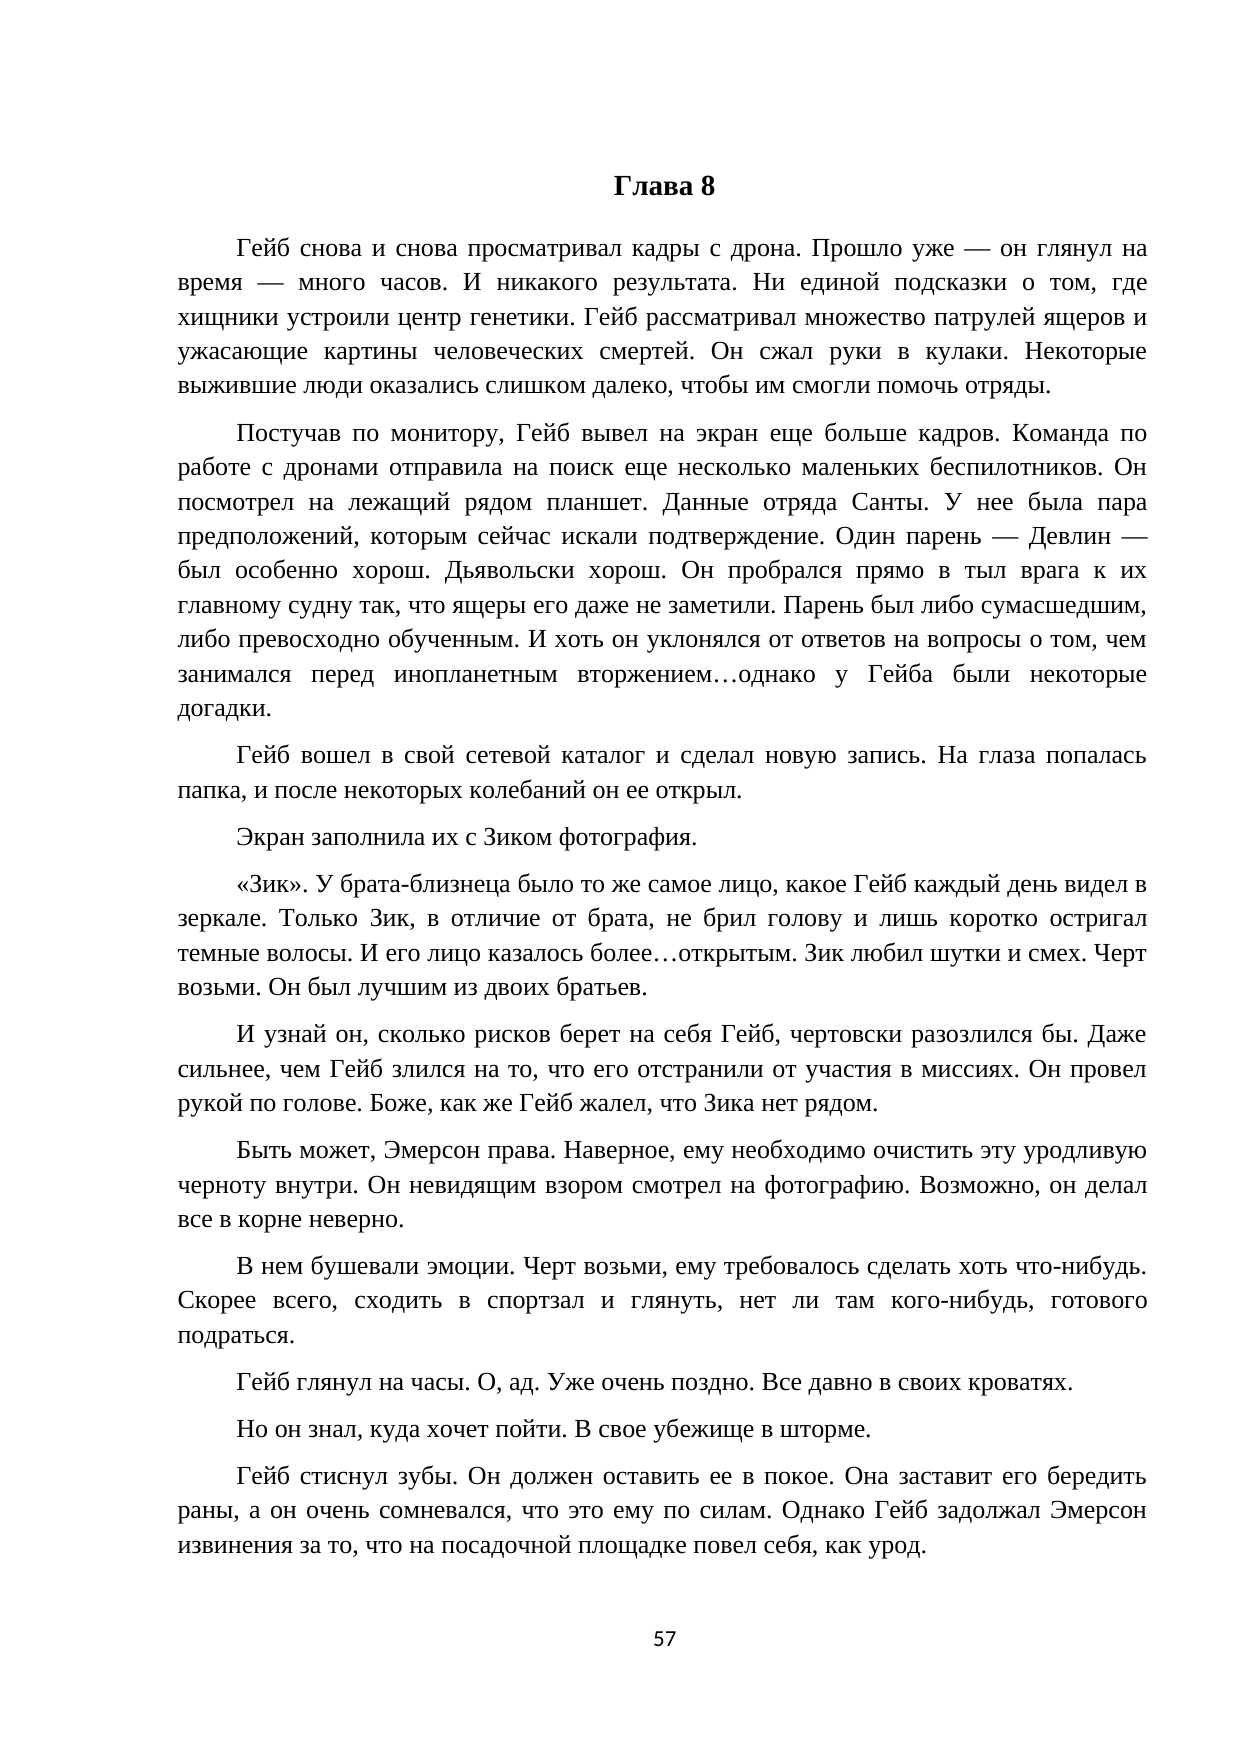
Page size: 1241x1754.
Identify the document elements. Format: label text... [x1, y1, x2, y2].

text Постучав по монитору, Гейб вывел на экран еще больше кадров. Команда по работе с дронами отправила на поиск еще несколько маленьких беспилотников. Он посмотрел на лежащий рядом планшет. Данные отряда Санты. У нее была пара предположений, которым сейчас искали подтверждение. Один парень — Девлин — был особенно хорош. Дьявольски хорош. Он пробрался прямо в тыл врага к их главному судну так, что ящеры его даже не заметили. Парень был либо сумасшедшим, либо превосходно обученным. И хоть он уклонялся от ответов на вопросы о том, чем занимался перед инопланетным вторжением…однако у Гейба были некоторые догадки. [177, 417, 1149, 722]
text Быть может, Эмерсон права. Наверное, ему необходимо очистить эту уродливую черноту внутри. Он невидящим взором смотрел на фотографию. Возможно, он делал все в корне неверно. [177, 1134, 1149, 1233]
text Гейб вошел в свой сетевой каталог и сделал новую запись. На глаза попалась папка, и после некоторых колебаний он ее открыл. [177, 739, 1149, 804]
subtitle Глава 8 [177, 168, 1152, 202]
text «Зик». У брата-близнеца было то же самое лицо, какое Гейб каждый день видел в зеркале. Только Зик, в отличие от брата, не брил голову и лишь коротко остригал темные волосы. И его лицо казалось более…открытым. Зик любил шутки и смех. Черт возьми. Он был лучшим из двоих братьев. [177, 868, 1149, 1001]
text Но он знал, куда хочет пойти. В свое убежище в шторме. [177, 1413, 1149, 1443]
text В нем бушевали эмоции. Черт возьми, ему требовалось сделать хоть что-нибудь. Скорее всего, сходить в спортзал и глянуть, нет ли там кого-нибудь, готового подраться. [177, 1250, 1149, 1349]
text Гейб снова и снова просматривал кадры с дрона. Прошло уже — он глянул на время — много часов. И никакого результата. Ни единой подсказки о том, где хищники устроили центр генетики. Гейб рассматривал множество патрулей ящеров и ужасающие картины человеческих смертей. Он сжал руки в кулаки. Некоторые выжившие люди оказались слишком далеко, чтобы им смогли помочь отряды. [177, 232, 1149, 399]
text Гейб глянул на часы. О, ад. Уже очень поздно. Все давно в своих кроватях. [177, 1366, 1149, 1396]
text Гейб стиснул зубы. Он должен оставить ее в покое. Она заставит его бередить раны, а он очень сомневался, что это ему по силам. Однако Гейб задолжал Эмерсон извинения за то, что на посадочной площадке повел себя, как урод. [177, 1460, 1149, 1559]
text Экран заполнила их с Зиком фотография. [177, 821, 1149, 851]
text И узнай он, сколько рисков берет на себя Гейб, чертовски разозлился бы. Даже сильнее, чем Гейб злился на то, что его отстранили от участия в миссиях. Он провел рукой по голове. Боже, как же Гейб жалел, что Зика нет рядом. [177, 1018, 1149, 1117]
